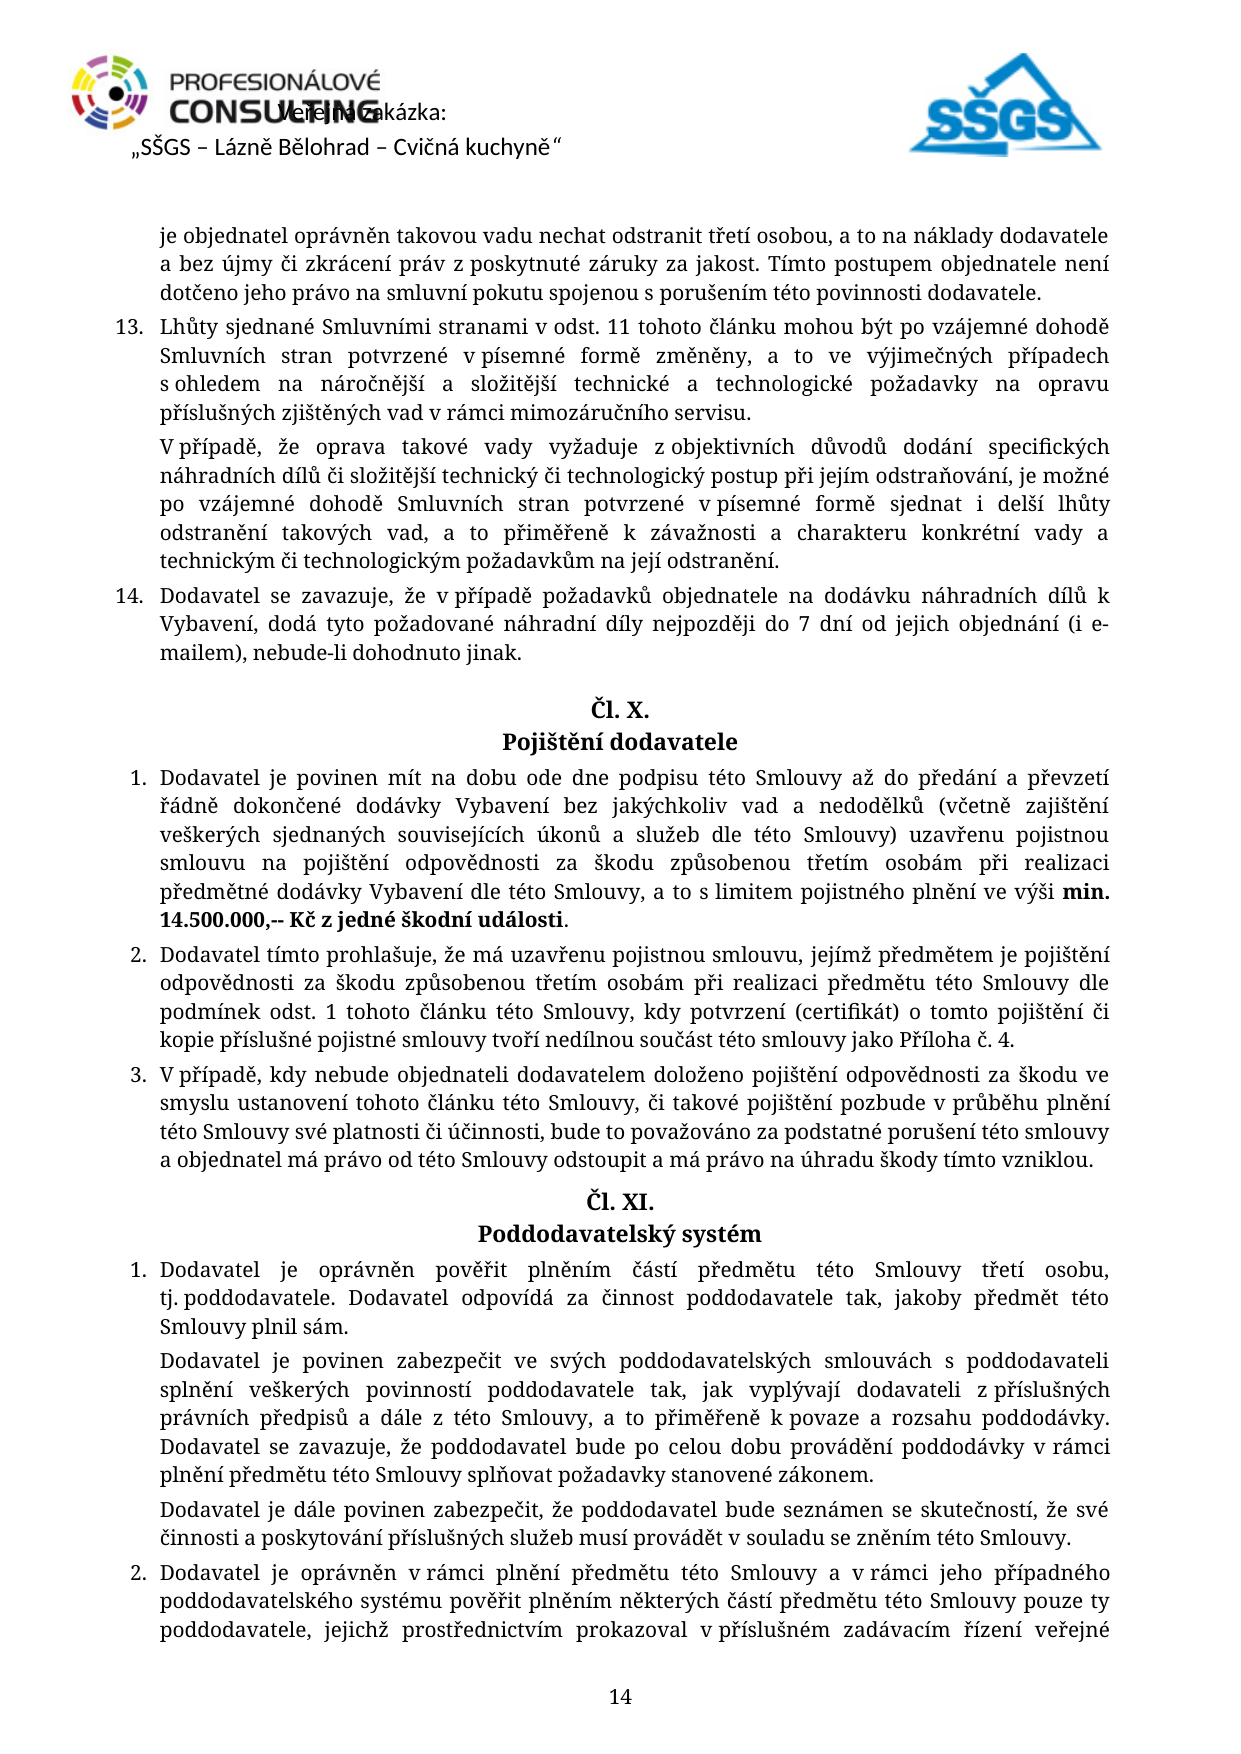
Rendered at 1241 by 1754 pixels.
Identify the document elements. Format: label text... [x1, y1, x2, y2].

list Dodavatel se zavazuje, že v případě požadavků objednatele na dodávku náhradních dílů k Vybavení, dodá tyto požadované náhradní díly nejpozději do 7 dní od jejich objednání (i e-mailem), nebude-li dohodnuto jinak. [115, 581, 1110, 666]
list V případě, kdy nebude objednateli dodavatelem doloženo pojištění odpovědnosti za škodu ve smyslu ustanovení tohoto článku této Smlouvy, či takové pojištění pozbude v průběhu plnění této Smlouvy své platnosti či účinnosti, bude to považováno za podstatné porušení této smlouvy a objednatel má právo od této Smlouvy odstoupit a má právo na úhradu škody tímto vzniklou. [130, 1060, 1110, 1174]
list Dodavatel je dále povinen zabezpečit, že poddodavatel bude seznámen se skutečností, že své činnosti a poskytování příslušných služeb musí provádět v souladu se zněním této Smlouvy. [159, 1495, 1110, 1552]
text Pojištění dodavatele [130, 726, 1110, 757]
text V případě, že oprava takové vady vyžaduje z objektivních důvodů dodání specifických náhradních dílů či složitější technický či technologický postup při jejím odstraňování, je možné po vzájemné dohodě Smluvních stran potvrzené v písemné formě sjednat i delší lhůty odstranění takových vad, a to přiměřeně k závažnosti a charakteru konkrétní vady a technickým či technologickým požadavkům na její odstranění. [159, 432, 1110, 574]
text Čl. XI. [130, 1186, 1110, 1218]
picture [908, 53, 1105, 157]
picture [66, 49, 386, 136]
list je objednatel oprávněn takovou vadu nechat odstranit třetí osobou, a to na náklady dodavatele a bez újmy či zkrácení práv z poskytnuté záruky za jakost. Tímto postupem objednatele není dotčeno jeho právo na smluvní pokutu spojenou s porušením této povinnosti dodavatele. [159, 221, 1110, 306]
list Lhůty sjednané Smluvními stranami v odst. 11 tohoto článku mohou být po vzájemné dohodě Smluvních stran potvrzené v písemné formě změněny, a to ve výjimečných případech s ohledem na náročnější a složitější technické a technologické požadavky na opravu příslušných zjištěných vad v rámci mimozáručního servisu. [115, 312, 1110, 426]
text Čl. X. [130, 694, 1110, 726]
list Dodavatel je oprávněn pověřit plněním částí předmětu této Smlouvy třetí osobu, tj. poddodavatele. Dodavatel odpovídá za činnost poddodavatele tak, jakoby předmět této Smlouvy plnil sám. [130, 1255, 1110, 1340]
list Dodavatel tímto prohlašuje, že má uzavřenu pojistnou smlouvu, jejímž předmětem je pojištění odpovědnosti za škodu způsobenou třetím osobám při realizaci předmětu této Smlouvy dle podmínek odst. 1 tohoto článku této Smlouvy, kdy potvrzení (certifikát) o tomto pojištění či kopie příslušné pojistné smlouvy tvoří nedílnou součást této smlouvy jako Příloha č. 4. [130, 940, 1110, 1054]
list Dodavatel je povinen mít na dobu ode dne podpisu této Smlouvy až do předání a převzetí řádně dokončené dodávky Vybavení bez jakýchkoliv vad a nedodělků (včetně zajištění veškerých sjednaných souvisejících úkonů a služeb dle této Smlouvy) uzavřenu pojistnou smlouvu na pojištění odpovědnosti za škodu způsobenou třetím osobám při realizaci předmětné dodávky Vybavení dle této Smlouvy, a to s limitem pojistného plnění ve výši min. 14.500.000,-- Kč z jedné škodní události. [130, 763, 1110, 934]
subtitle Poddodavatelský systém [130, 1218, 1110, 1249]
list Dodavatel je povinen zabezpečit ve svých poddodavatelských smlouvách s poddodavateli splnění veškerých povinností poddodavatele tak, jak vyplývají dodavateli z příslušných právních předpisů a dále z této Smlouvy, a to přiměřeně k povaze a rozsahu poddodávky. Dodavatel se zavazuje, že poddodavatel bude po celou dobu provádění poddodávky v rámci plnění předmětu této Smlouvy splňovat požadavky stanovené zákonem. [159, 1347, 1110, 1489]
